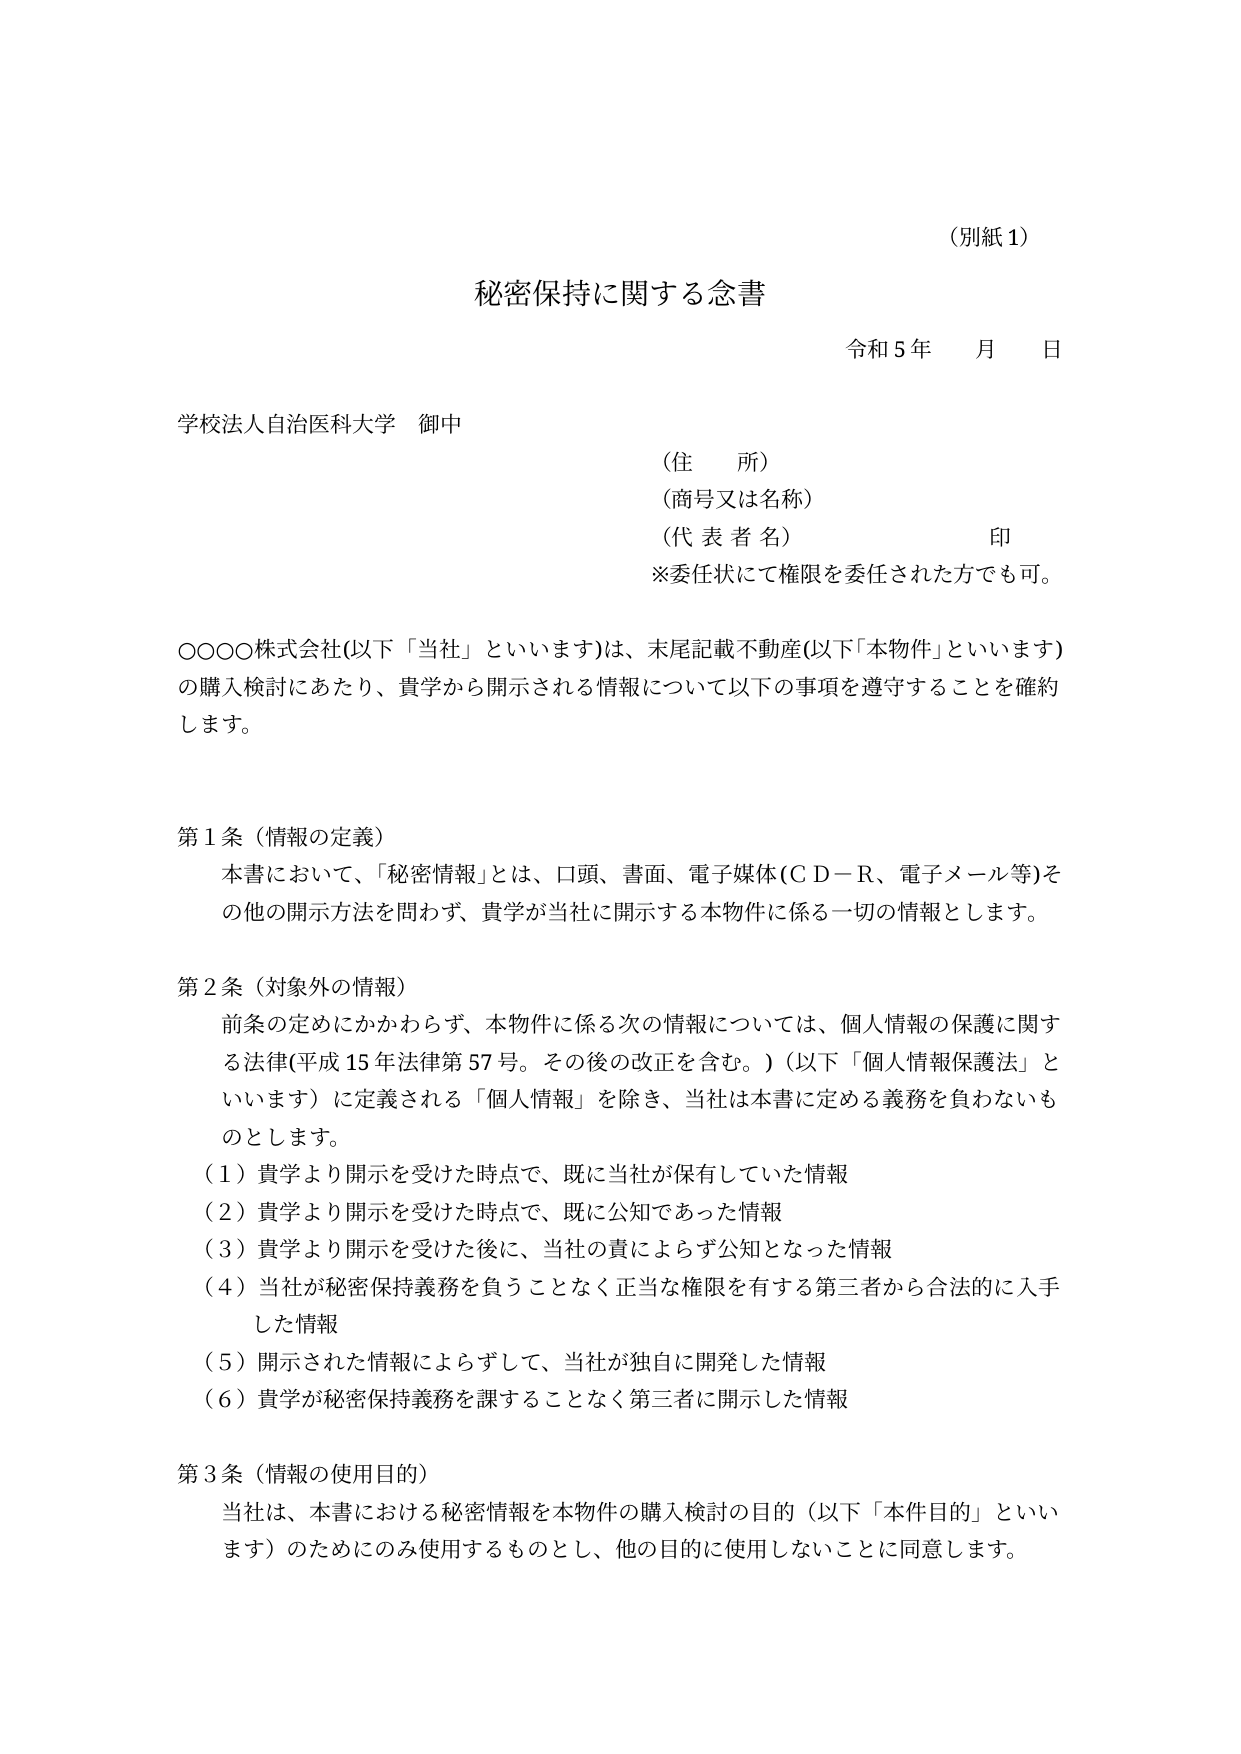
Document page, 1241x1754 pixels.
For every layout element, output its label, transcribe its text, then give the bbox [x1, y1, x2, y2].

text （代表者名） 印 [177, 517, 1078, 554]
text 第２条（対象外の情報） [177, 967, 1063, 1004]
text 学校法人自治医科大学 御中 [177, 404, 1063, 442]
text （１）貴学より開示を受けた時点で、既に当社が保有していた情報 [192, 1154, 1063, 1192]
text （４）当社が秘密保持義務を負うことなく正当な権限を有する第三者から合法的に入手した情報 [192, 1267, 1063, 1342]
text （２）貴学より開示を受けた時点で、既に公知であった情報 [192, 1192, 1063, 1229]
text （別紙1） [148, 217, 1041, 254]
text （５）開示された情報によらずして、当社が独自に開発した情報 [192, 1342, 1063, 1379]
text 令和5年 月 日 [177, 329, 1063, 367]
text 第１条（情報の定義） [177, 817, 1063, 854]
text ○○○○株式会社(以下「当社」といいます)は、末尾記載不動産(以下｢本物件｣といいます)の購入検討にあたり、貴学から開示される情報について以下の事項を遵守することを確約します。 [177, 629, 1063, 742]
text （３）貴学より開示を受けた後に、当社の責によらず公知となった情報 [192, 1229, 1063, 1267]
text ※委任状にて権限を委任された方でも可。 [177, 554, 1063, 592]
text 前条の定めにかかわらず、本物件に係る次の情報については、個人情報の保護に関する法律(平成15年法律第57号。その後の改正を含む。)（以下「個人情報保護法」といいます）に定義される「個人情報」を除き、当社は本書に定める義務を負わないものとします。 [221, 1004, 1063, 1154]
text （６）貴学が秘密保持義務を課することなく第三者に開示した情報 [192, 1379, 1063, 1417]
text 第３条（情報の使用目的） [177, 1454, 1063, 1492]
text （商号又は名称） [177, 479, 1063, 517]
text 本書において、｢秘密情報｣とは、口頭、書面、電子媒体(ＣＤ－Ｒ、電子メール等)その他の開示方法を問わず、貴学が当社に開示する本物件に係る一切の情報とします。 [221, 854, 1063, 929]
text 秘密保持に関する念書 [177, 254, 1063, 329]
text 当社は、本書における秘密情報を本物件の購入検討の目的（以下「本件目的」といいます）のためにのみ使用するものとし、他の目的に使用しないことに同意します。 [221, 1492, 1063, 1567]
text （住所） [177, 442, 1063, 479]
